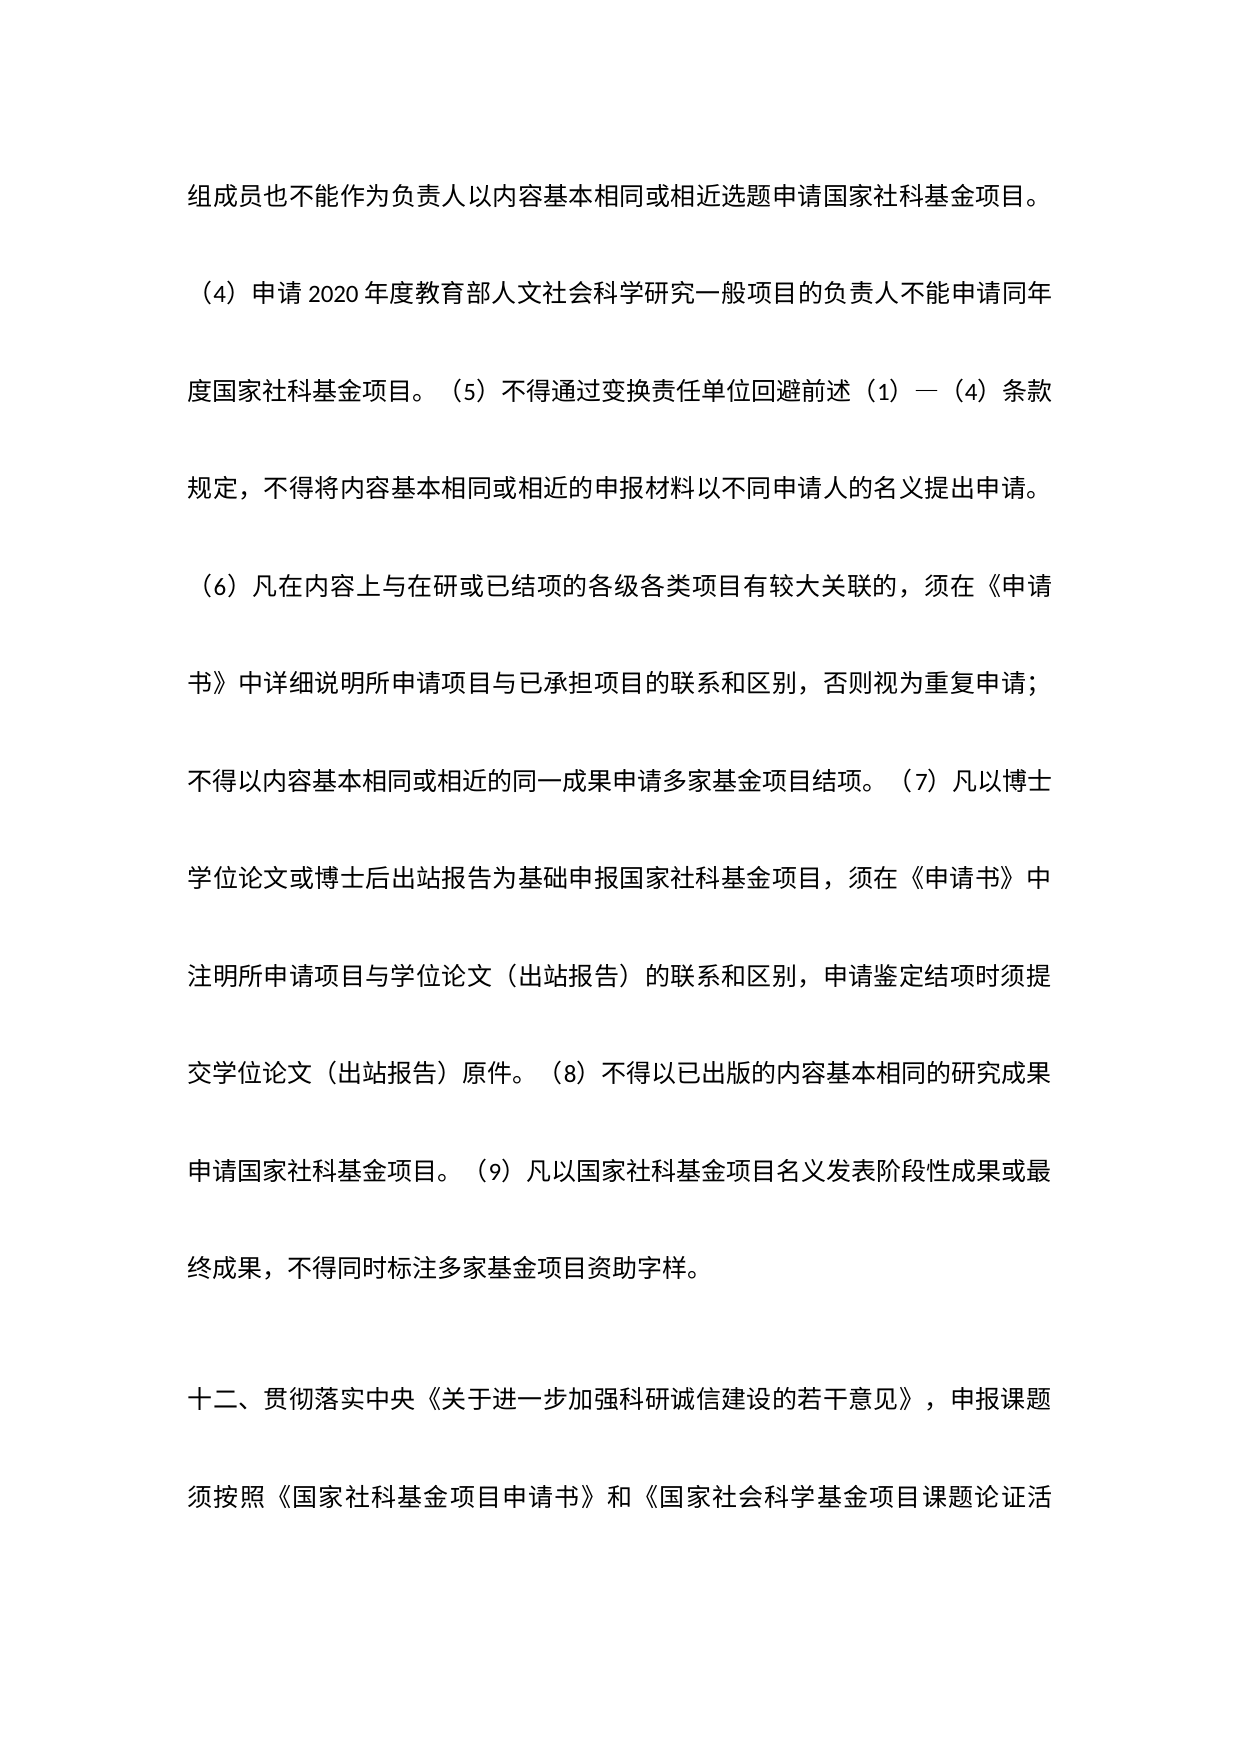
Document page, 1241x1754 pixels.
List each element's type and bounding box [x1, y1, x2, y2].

text [187, 162, 1053, 1299]
text [187, 1365, 1053, 1528]
